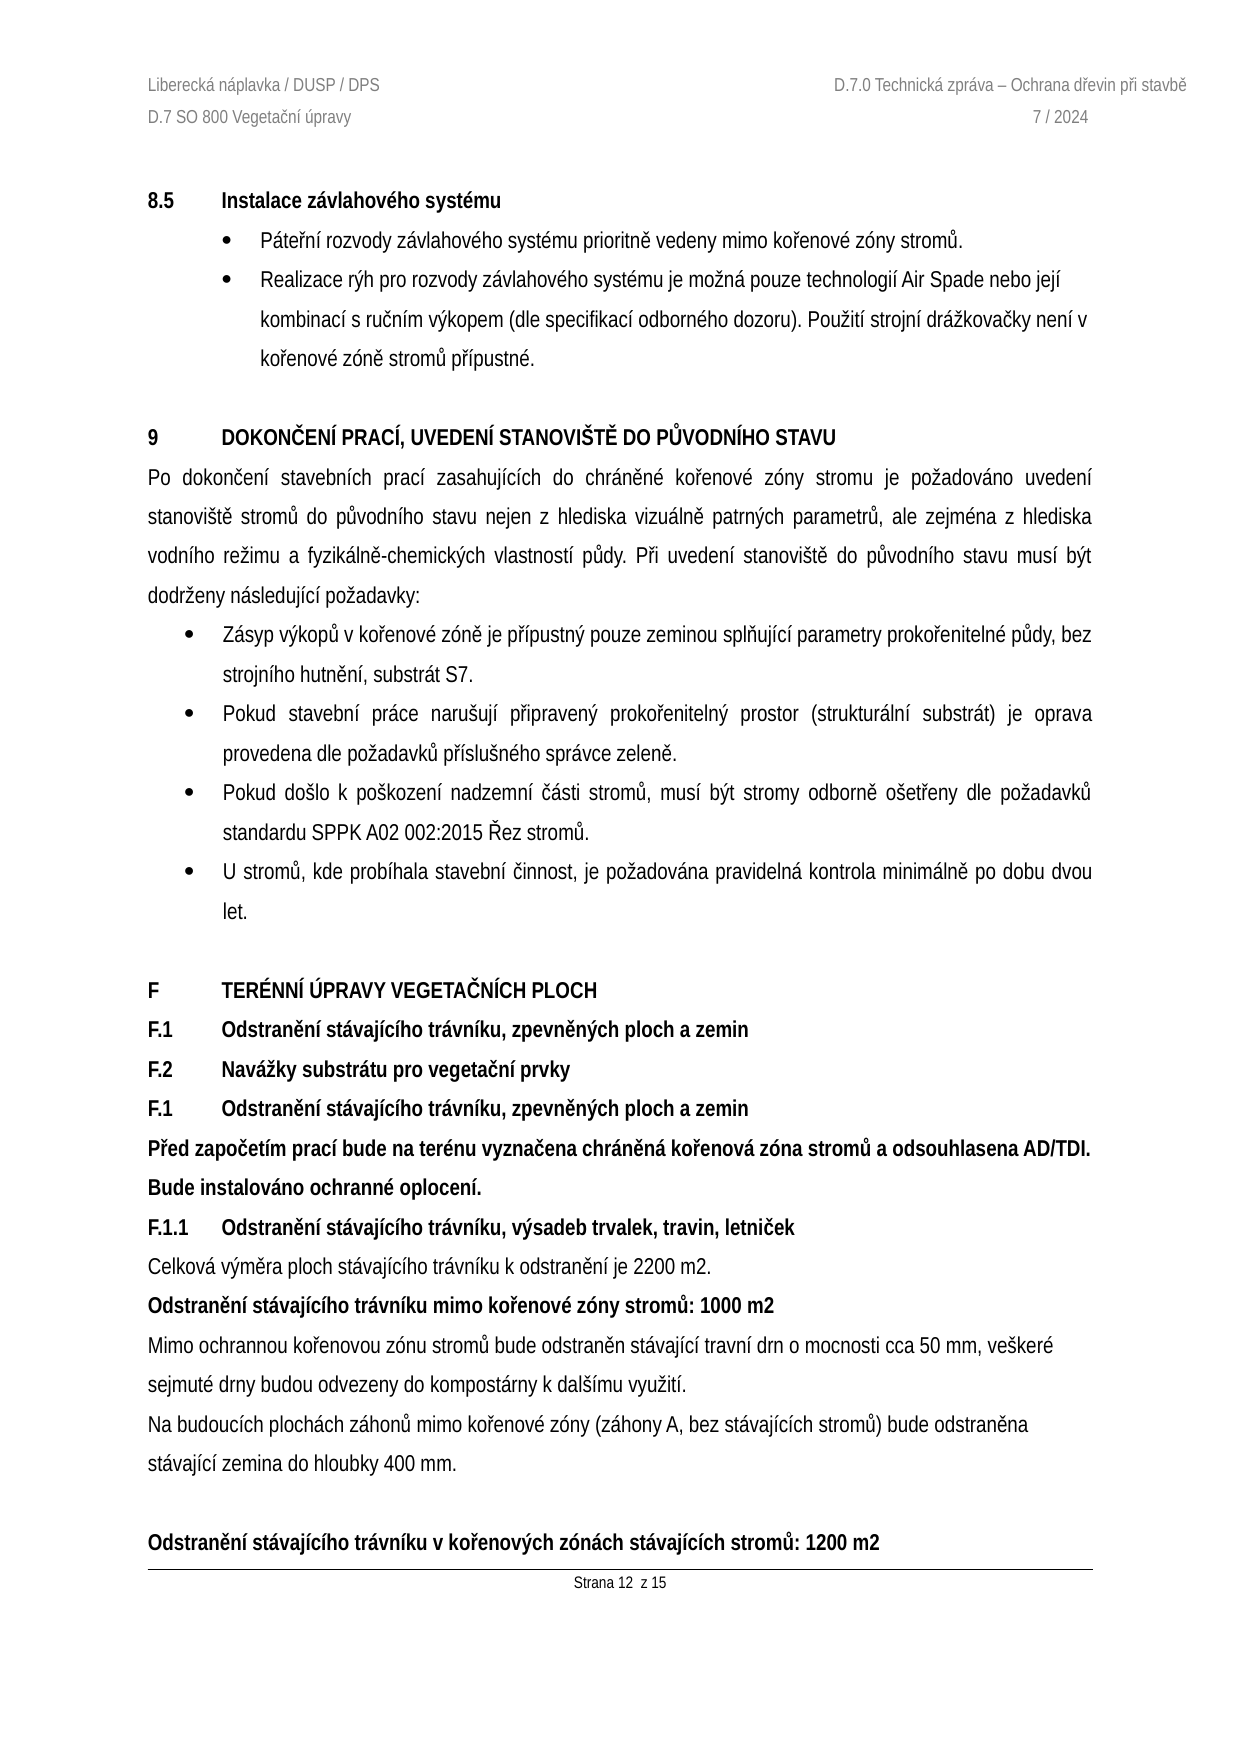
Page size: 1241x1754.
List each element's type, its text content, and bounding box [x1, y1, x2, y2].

list Páteřní rozvody závlahového systému prioritně vedeny mimo kořenové zóny stromů. [223, 227, 1093, 253]
list Pokud došlo k poškození nadzemní části stromů, musí být stromy odborně ošetřeny dle požadavků standardu SPPK A02 002:2015 Řez stromů. [185, 779, 1093, 845]
text Po dokončení stavebních prací zasahujících do chráněné kořenové zóny stromu je požadováno uvedení stanoviště stromů do původního stavu nejen z hlediska vizuálně patrných parametrů, ale zejména z hlediska vodního režimu a fyzikálně-chemických vlastností půdy. Při uvedení stanoviště do původního stavu musí být dodrženy následující požadavky: [148, 463, 1093, 608]
list Realizace rýh pro rozvody závlahového systému je možná pouze technologií Air Spade nebo její kombinací s ručním výkopem (dle specifikací odborného dozoru). Použití strojní drážkovačky není v kořenové zóně stromů přípustné. [223, 266, 1093, 371]
text Odstranění stávajícího trávníku v kořenových zónách stávajících stromů: 1200 m2 [148, 1529, 1093, 1556]
text Bude instalováno ochranné oplocení. [148, 1174, 1093, 1200]
list Zásyp výkopů v kořenové zóně je přípustný pouze zeminou splňující parametry prokořenitelné půdy, bez strojního hutnění, substrát S7. [185, 621, 1093, 687]
text Mimo ochrannou kořenovou zónu stromů bude odstraněn stávající travní drn o mocnosti cca 50 mm, veškeré sejmuté drny budou odvezeny do kompostárny k dalšímu využití. [148, 1332, 1093, 1398]
text F.1 Odstranění stávajícího trávníku, zpevněných ploch a zemin [148, 1016, 1093, 1042]
text Celková výměra ploch stávajícího trávníku k odstranění je 2200 m2. [148, 1253, 1093, 1279]
text Před započetím prací bude na terénu vyznačena chráněná kořenová zóna stromů a odsouhlasena AD/TDI. [148, 1134, 1093, 1161]
subtitle F TERÉNNÍ ÚPRAVY VEGETAČNÍCH PLOCH [148, 977, 1093, 1003]
subtitle 8.5 Instalace závlahového systému [148, 187, 1093, 213]
list Pokud stavební práce narušují připravený prokořenitelný prostor (strukturální substrát) je oprava provedena dle požadavků příslušného správce zeleně. [185, 700, 1093, 766]
subtitle 9 DOKONČENÍ PRACÍ, UVEDENÍ STANOVIŠTĚ DO PŮVODNÍHO STAVU [148, 424, 1093, 450]
text F.2 Navážky substrátu pro vegetační prvky [148, 1056, 1093, 1082]
text F.1.1 Odstranění stávajícího trávníku, výsadeb trvalek, travin, letniček [148, 1213, 1093, 1240]
text F.1 Odstranění stávajícího trávníku, zpevněných ploch a zemin [148, 1095, 1093, 1121]
text Na budoucích plochách záhonů mimo kořenové zóny (záhony A, bez stávajících stromů) bude odstraněna stávající zemina do hloubky 400 mm. [148, 1411, 1093, 1477]
text Odstranění stávajícího trávníku mimo kořenové zóny stromů: 1000 m2 [148, 1292, 1093, 1319]
list U stromů, kde probíhala stavební činnost, je požadována pravidelná kontrola minimálně po dobu dvou let. [185, 858, 1093, 924]
